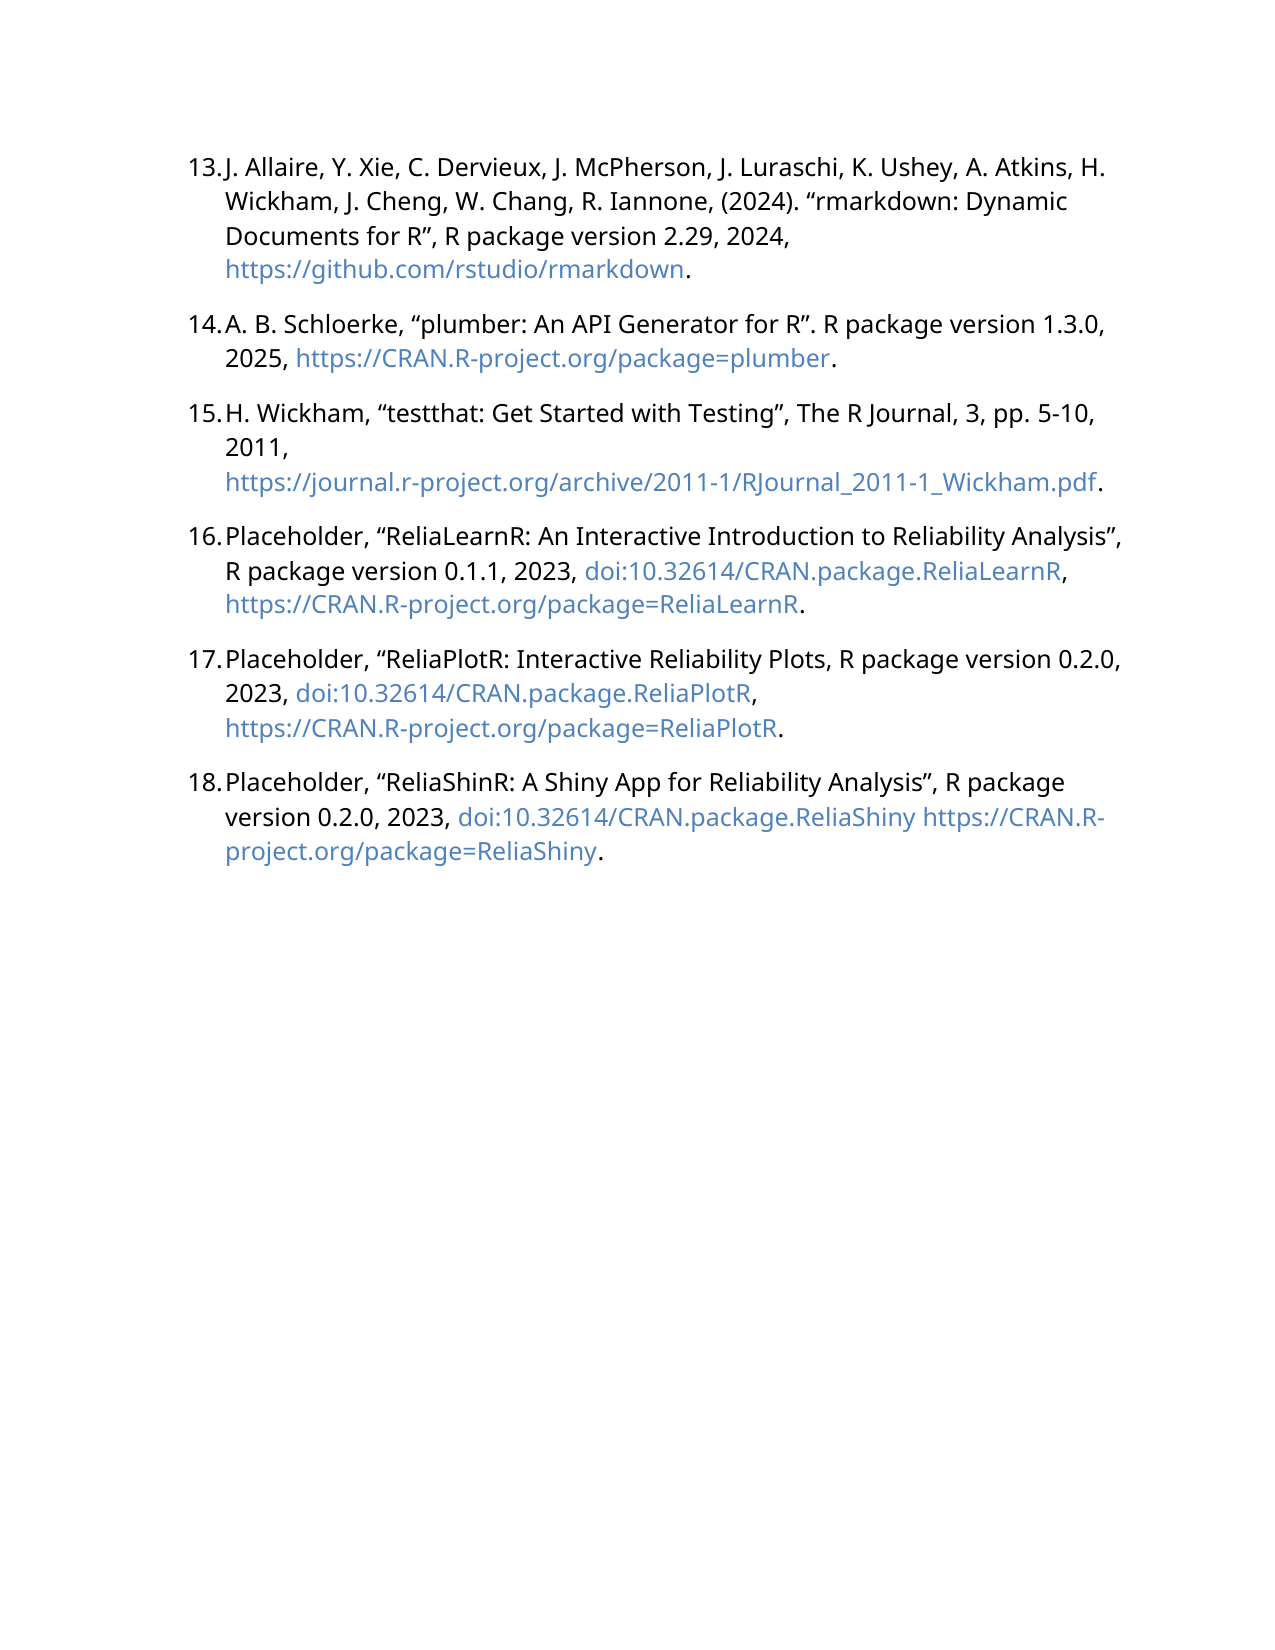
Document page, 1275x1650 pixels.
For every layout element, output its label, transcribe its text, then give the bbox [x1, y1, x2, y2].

list Placeholder, “ReliaLearnR: An Interactive Introduction to Reliability Analysis”, R package version 0.1.1, 2023, doi:10.32614/CRAN.package.ReliaLearnR, https://CRAN.R-project.org/package=ReliaLearnR. [187, 519, 1125, 621]
list Placeholder, “ReliaPlotR: Interactive Reliability Plots, R package version 0.2.0, 2023, doi:10.32614/CRAN.package.ReliaPlotR, https://CRAN.R-project.org/package=ReliaPlotR. [187, 642, 1125, 744]
list A. B. Schloerke, “plumber: An API Generator for R”. R package version 1.3.0, 2025, https://CRAN.R-project.org/package=plumber. [187, 307, 1125, 375]
list H. Wickham, “testthat: Get Started with Testing”, The R Journal, 3, pp. 5-10, 2011, https://journal.r-project.org/archive/2011-1/RJournal_2011-1_Wickham.pdf. [187, 396, 1125, 498]
list J. Allaire, Y. Xie, C. Dervieux, J. McPherson, J. Luraschi, K. Ushey, A. Atkins, H. Wickham, J. Cheng, W. Chang, R. Iannone, (2024). “rmarkdown: Dynamic Documents for R”, R package version 2.29, 2024, https://github.com/rstudio/rmarkdown. [187, 150, 1125, 286]
list Placeholder, “ReliaShinR: A Shiny App for Reliability Analysis”, R package version 0.2.0, 2023, doi:10.32614/CRAN.package.ReliaShiny https://CRAN.R-project.org/package=ReliaShiny. [187, 765, 1125, 867]
